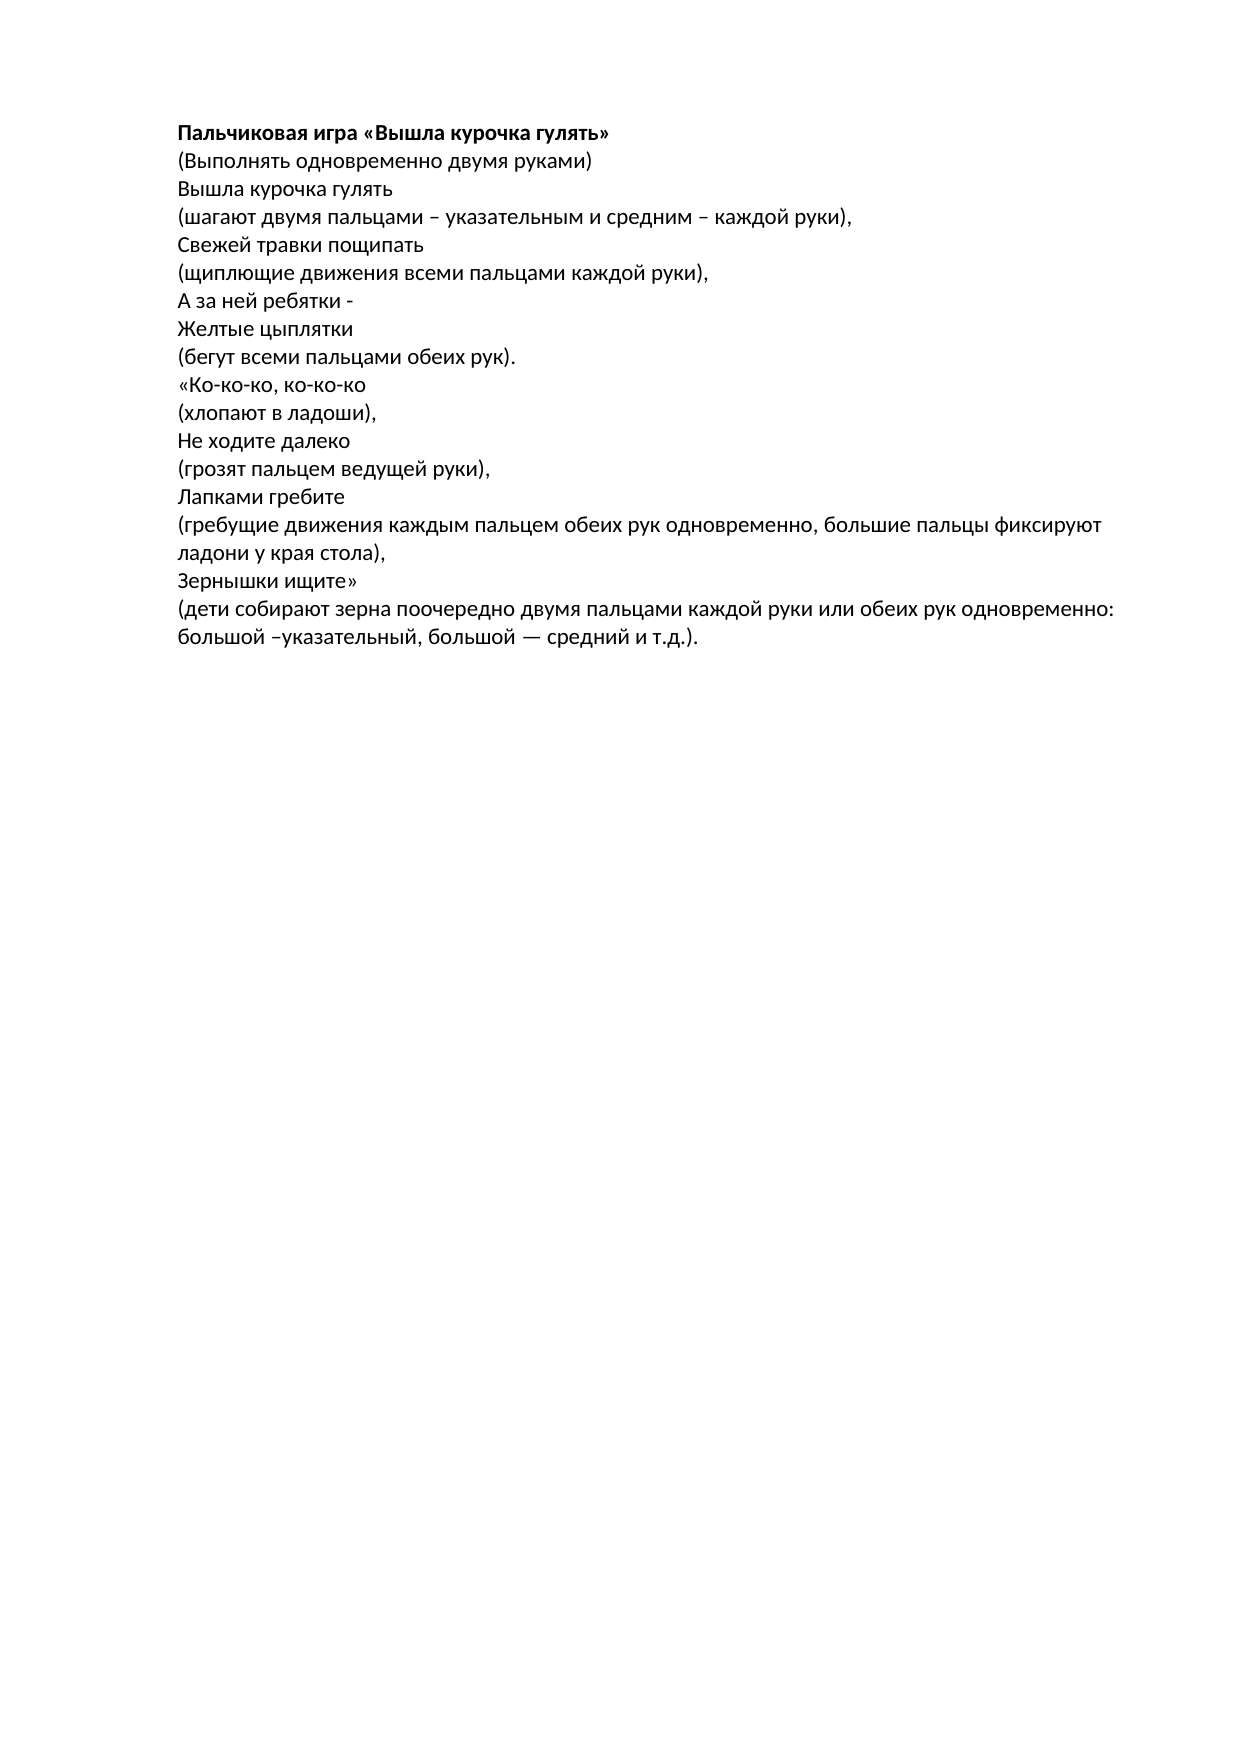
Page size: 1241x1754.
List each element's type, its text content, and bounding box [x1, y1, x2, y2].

text Пальчиковая игра «Вышла курочка гулять» (Выполнять одновременно двумя руками) Вышла курочка гулять (шагают двумя пальцами – указательным и средним – каждой руки), Свежей травки пощипать (щиплющие движения всеми пальцами каждой руки), А за ней ребятки - Желтые цыплятки (бегут всеми пальцами обеих рук). «Ко-ко-ко, ко-ко-ко (хлопают в ладоши), Не ходите далеко (грозят пальцем ведущей руки), Лапками гребите (гребущие движения каждым пальцем обеих рук одновременно, большие пальцы фиксируют ладони у края стола), Зернышки ищите» (дети собирают зерна поочередно двумя пальцами каждой руки или обеих рук одновременно: большой –указательный, большой — средний и т.д.). [177, 118, 1152, 651]
